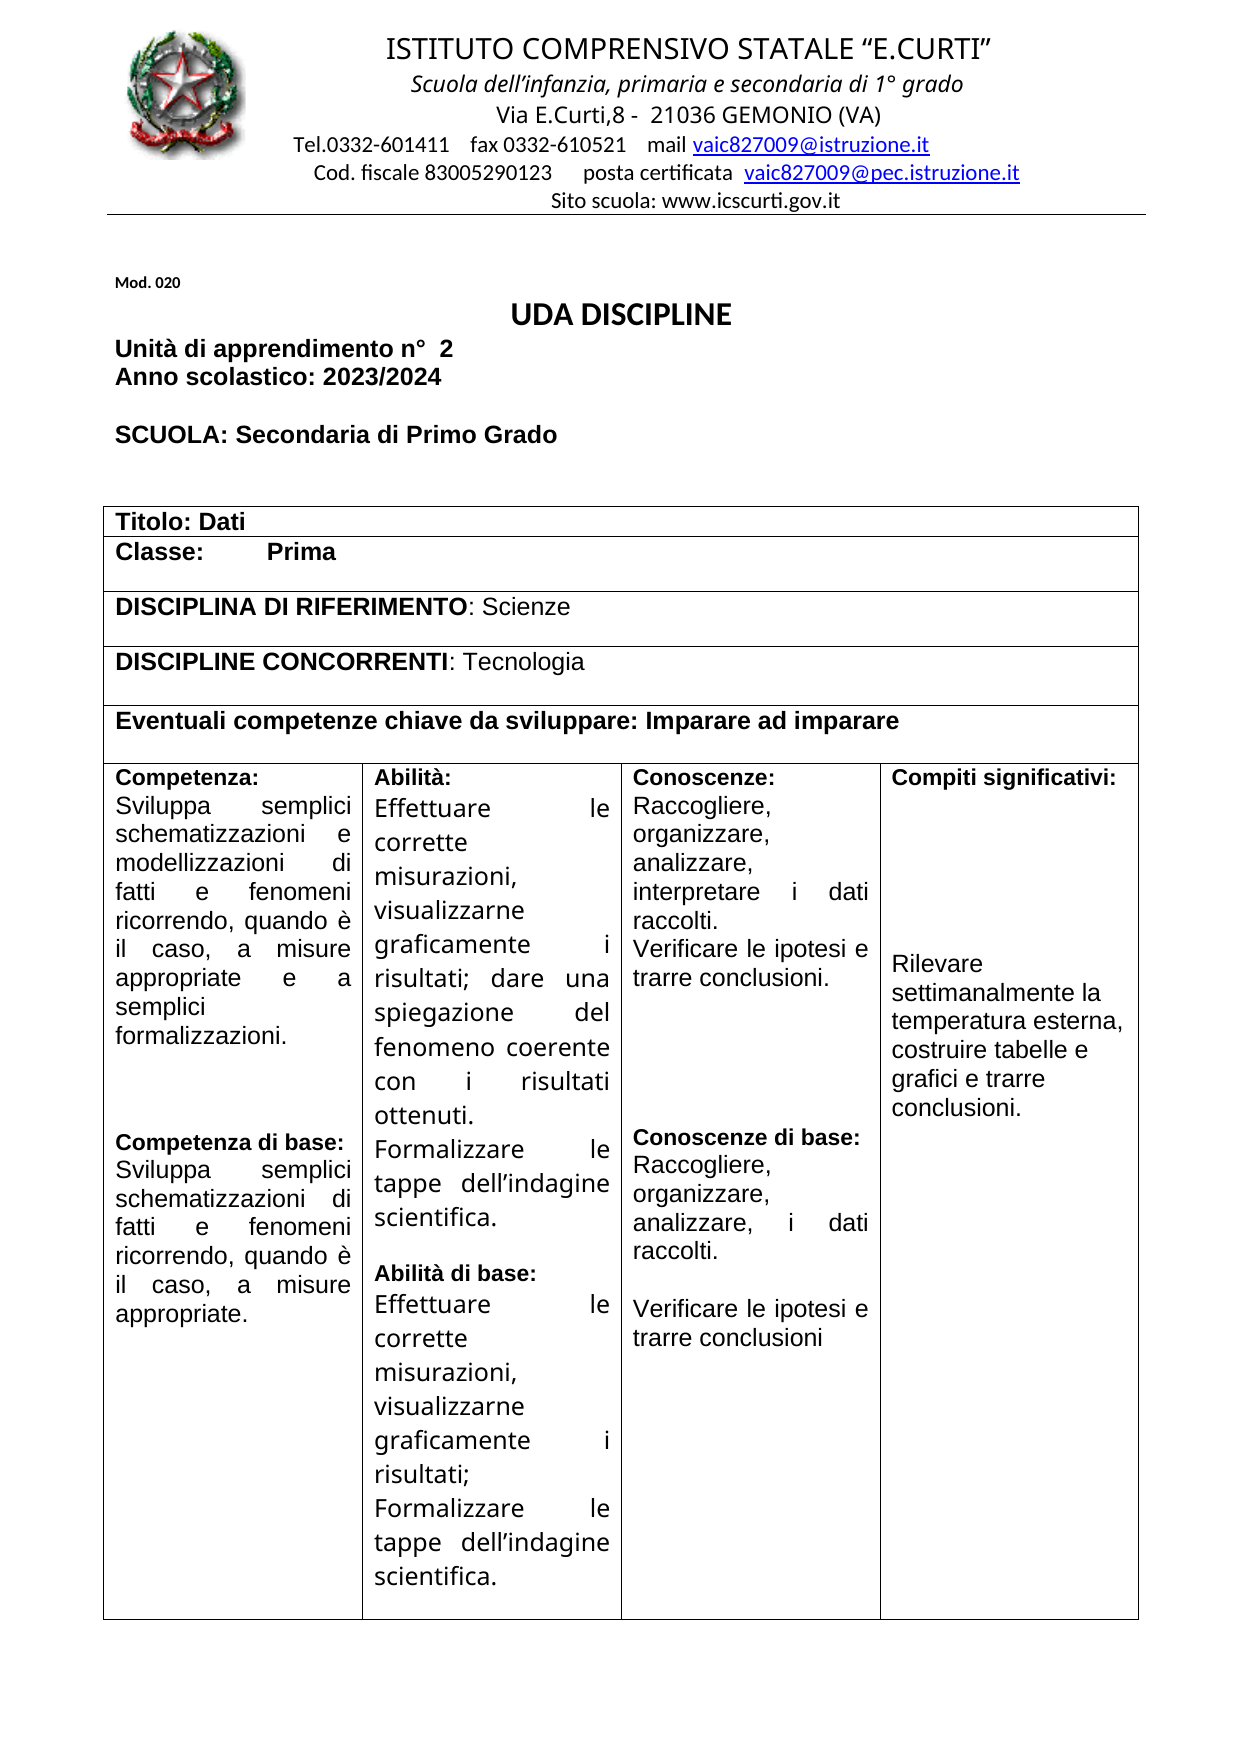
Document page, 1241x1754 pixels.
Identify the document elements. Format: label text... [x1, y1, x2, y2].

table_cell DISCIPLINA DI RIFERIMENTO: Scienze [104, 592, 1138, 646]
table_cell Abilità: Effettuare le corrette misurazioni, visualizzarne graficamente i risultati; dare una spiegazione del fenomeno coerente con i risultati ottenuti. Formalizzare le tappe dell’indagine scientifica. Abilità di base: Effettuare le corrette misurazioni, visualizzarne graficamente i risultati; Formalizzare le tappe dell’indagine scientifica. [363, 764, 621, 1619]
table_cell Conoscenze: Raccogliere, organizzare, analizzare, interpretare i dati raccolti. Verificare le ipotesi e trarre conclusioni. Conoscenze di base: Raccogliere, organizzare, analizzare, i dati raccolti. Verificare le ipotesi e trarre conclusioni [622, 764, 880, 1619]
table_cell Classe: Prima [104, 537, 1138, 591]
text Anno scolastico: 2023/2024 [114, 362, 1128, 391]
picture [118, 28, 246, 160]
table_header Titolo: Dati [104, 507, 1138, 536]
table_cell Competenza: Sviluppa semplici schematizzazioni e modellizzazioni di fatti e fenomeni ricorrendo, quando è il caso, a misure appropriate e a semplici formalizzazioni. Competenza di base: Sviluppa semplici schematizzazioni di fatti e fenomeni ricorrendo, quando è il caso, a misure appropriate. [104, 764, 362, 1619]
text UDA DISCIPLINE [114, 293, 1128, 333]
text SCUOLA: Secondaria di Primo Grado [114, 420, 1128, 448]
table_cell Compiti significativi: Rilevare settimanalmente la temperatura esterna, costruire tabelle e grafici e trarre conclusioni. [881, 764, 1138, 1619]
text Unità di apprendimento n° 2 [114, 333, 1128, 362]
text Mod. 020 [114, 272, 1128, 293]
table_cell DISCIPLINE CONCORRENTI: Tecnologia [104, 647, 1138, 705]
table_cell Eventuali competenze chiave da sviluppare: Imparare ad imparare [104, 706, 1138, 763]
